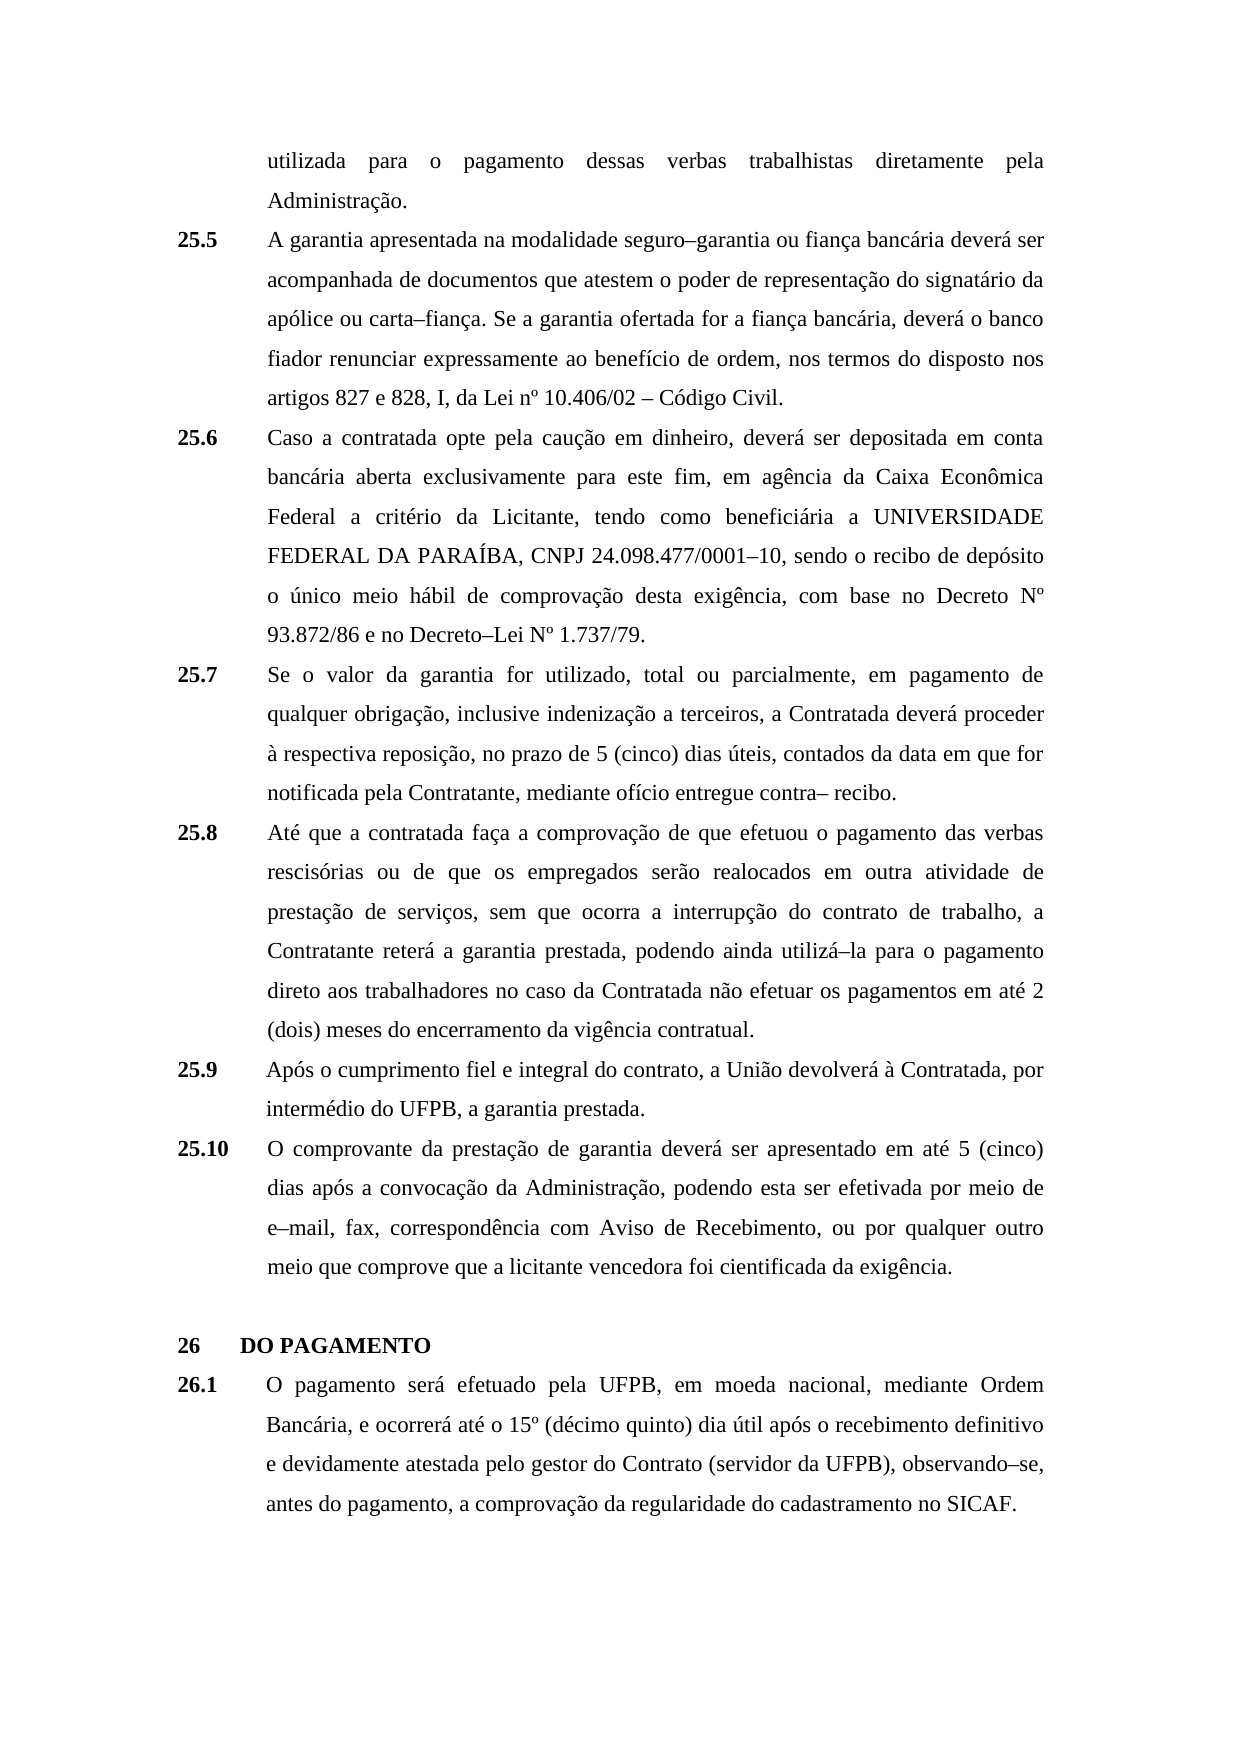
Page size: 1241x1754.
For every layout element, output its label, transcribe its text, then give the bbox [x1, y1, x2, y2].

list Se o valor da garantia for utilizado, total ou parcialmente, em pagamento de qualquer obrigação, inclusive indenização a terceiros, a Contratada deverá proceder à respectiva reposição, no prazo de 5 (cinco) dias úteis, contados da data em que for notificada pela Contratante, mediante ofício entregue contra– recibo. [177, 661, 1045, 806]
list O pagamento será efetuado pela UFPB, em moeda nacional, mediante Ordem Bancária, e ocorrerá até o 15º (décimo quinto) dia útil após o recebimento definitivo e devidamente atestada pelo gestor do Contrato (servidor da UFPB), observando–se, antes do pagamento, a comprovação da regularidade do cadastramento no SICAF. [177, 1371, 1045, 1516]
list DO PAGAMENTO [177, 1332, 1059, 1358]
list Até que a contratada faça a comprovação de que efetuou o pagamento das verbas rescisórias ou de que os empregados serão realocados em outra atividade de prestação de serviços, sem que ocorra a interrupção do contrato de trabalho, a Contratante reterá a garantia prestada, podendo ainda utilizá–la para o pagamento direto aos trabalhadores no caso da Contratada não efetuar os pagamentos em até 2 (dois) meses do encerramento da vigência contratual. [177, 819, 1045, 1042]
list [177, 148, 1045, 213]
list A garantia apresentada na modalidade seguro–garantia ou fiança bancária deverá ser acompanhada de documentos que atestem o poder de representação do signatário da apólice ou carta–fiança. Se a garantia ofertada for a fiança bancária, deverá o banco fiador renunciar expressamente ao benefício de ordem, nos termos do disposto nos artigos 827 e 828, I, da Lei nº 10.406/02 – Código Civil. [177, 227, 1045, 411]
list Após o cumprimento fiel e integral do contrato, a União devolverá à Contratada, por intermédio do UFPB, a garantia prestada. [177, 1056, 1045, 1121]
list O comprovante da prestação de garantia deverá ser apresentado em até 5 (cinco) dias após a convocação da Administração, podendo esta ser efetivada por meio de e–mail, fax, correspondência com Aviso de Recebimento, ou por qualquer outro meio que comprove que a licitante vencedora foi cientificada da exigência. [177, 1134, 1045, 1279]
list Caso a contratada opte pela caução em dinheiro, deverá ser depositada em conta bancária aberta exclusivamente para este fim, em agência da Caixa Econômica Federal a critério da Licitante, tendo como beneficiária a UNIVERSIDADE FEDERAL DA PARAÍBA, CNPJ 24.098.477/0001–10, sendo o recibo de depósito o único meio hábil de comprovação desta exigência, com base no Decreto Nº 93.872/86 e no Decreto–Lei Nº 1.737/79. [177, 424, 1045, 648]
